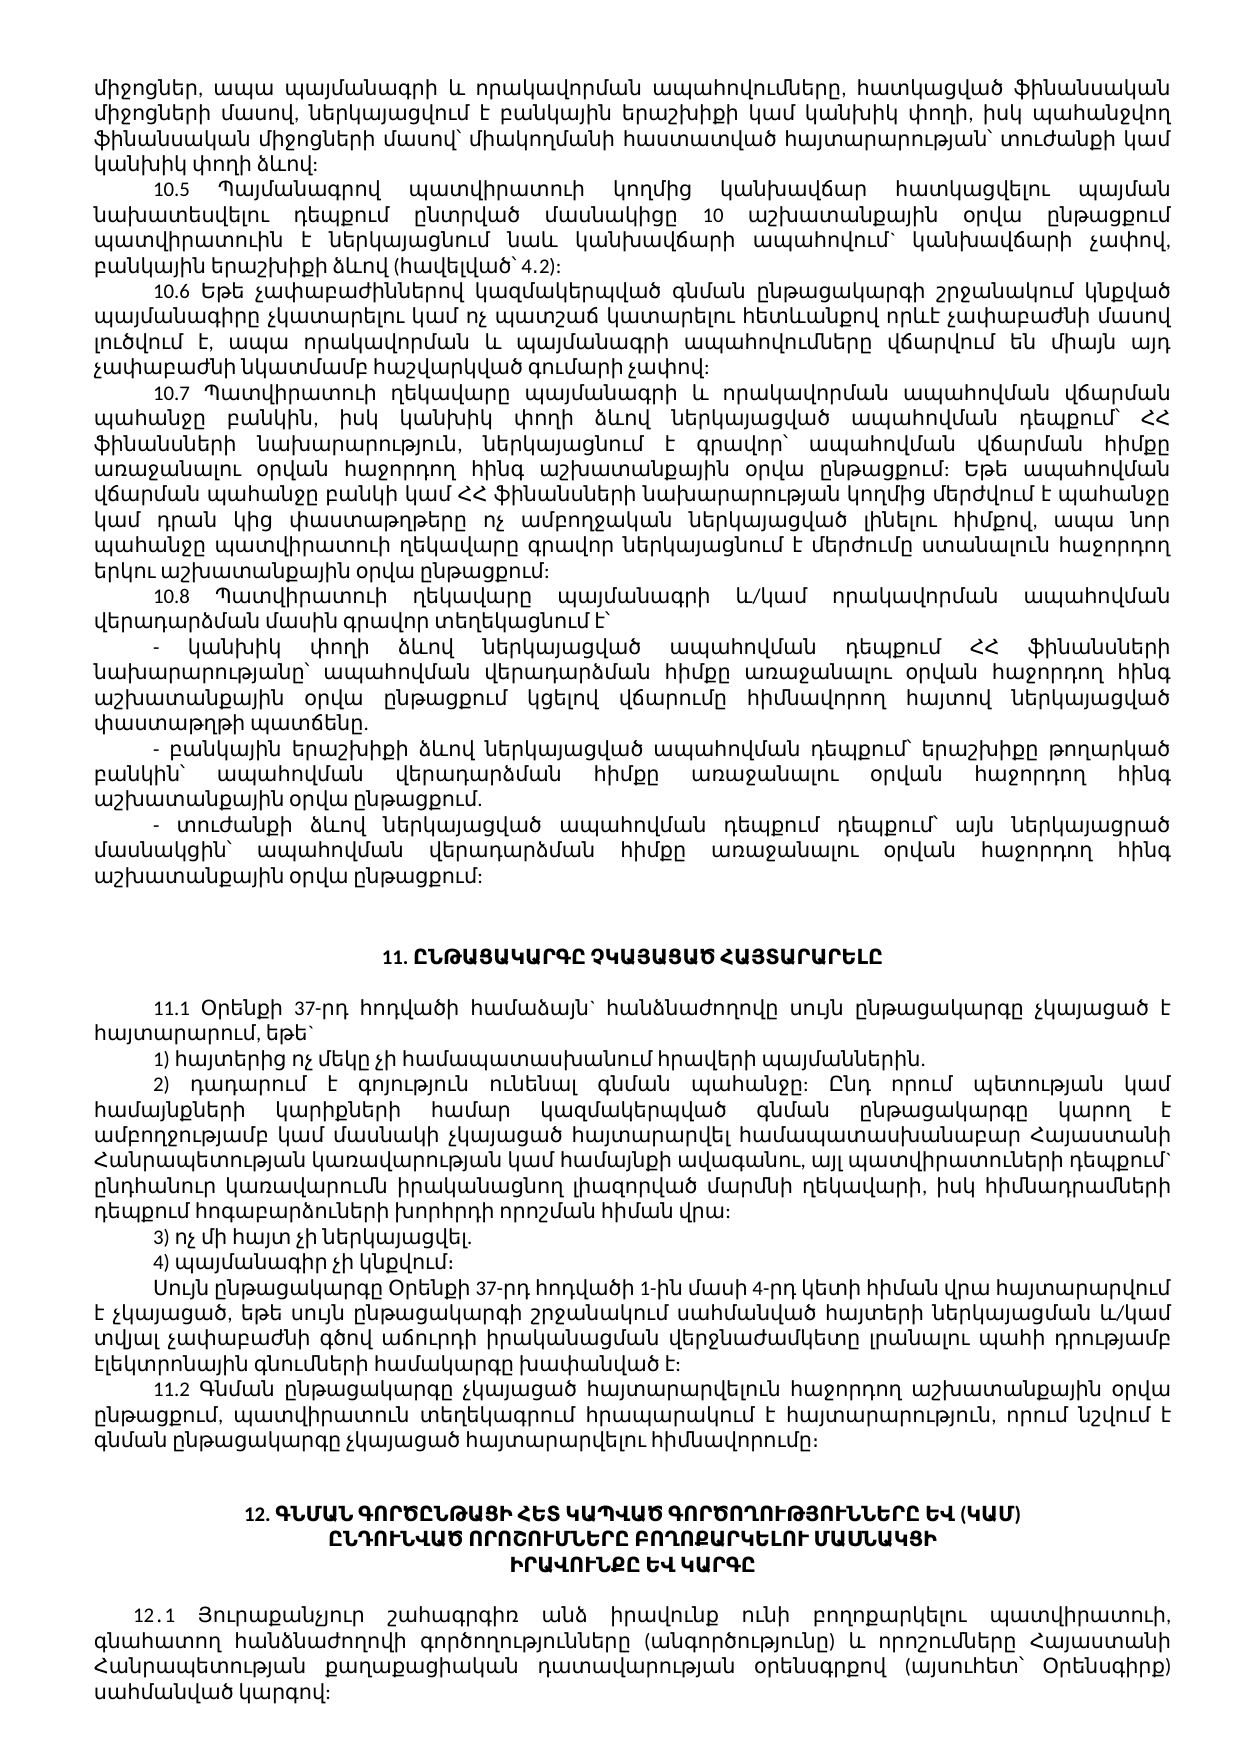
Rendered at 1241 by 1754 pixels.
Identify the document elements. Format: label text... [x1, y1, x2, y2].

text 11.1 Օրենքի 37-րդ հոդվածի համաձայն` հանձնաժողովը սույն ընթացակարգը չկայացած է հայտարարում, եթե` [94, 995, 1171, 1046]
text - կանխիկ փողի ձևով ներկայացված ապահովման դեպքում ՀՀ ֆինանսների նախարարությանը՝ ապահովման վերադարձման հիմքը առաջանալու օրվան հաջորդող հինգ աշխատանքային օրվա ընթացքում կցելով վճարումը հիմնավորող հայտով ներկայացված փաստաթղթի պատճենը. [94, 634, 1171, 736]
text 1) հայտերից ոչ մեկը չի համապատասխանում հրավերի պայմաններին. [94, 1046, 1171, 1071]
text Սույն ընթացակարգը Օրենքի 37-րդ հոդվածի 1-ին մասի 4-րդ կետի հիման վրա հայտարարվում է չկայացած, եթե սույն ընթացակարգի շրջանակում սահմանված հայտերի ներկայացման և/կամ տվյալ չափաբաժնի գծով աճուրդի իրականացման վերջնաժամկետը լրանալու պահի դրությամբ էլեկտրոնային գնումների համակարգը խափանված է: [94, 1275, 1171, 1376]
text 2) դադարում է գոյություն ունենալ գնման պահանջը: Ընդ որում պետության կամ համայնքների կարիքների համար կազմակերպված գնման ընթացակարգը կարող է ամբողջությամբ կամ մասնակի չկայացած հայտարարվել համապատասխանաբար Հայաստանի Հանրապետության կառավարության կամ համայնքի ավագանու, այլ պատվիրատուների դեպքում` ընդհանուր կառավարումն իրականացնող լիազորված մարմնի ղեկավարի, իսկ հիմնադրամների դեպքում հոգաբարձուների խորհրդի որոշման հիման վրա: [94, 1071, 1171, 1224]
text ԸՆԴՈՒՆՎԱԾ ՈՐՈՇՈՒՄՆԵՐԸ ԲՈՂՈՔԱՐԿԵԼՈՒ ՄԱՍՆԱԿՑԻ [94, 1526, 1171, 1552]
text ԻՐԱՎՈՒՆՔԸ ԵՎ ԿԱՐԳԸ [94, 1552, 1171, 1577]
text 11. ԸՆԹԱՑԱԿԱՐԳԸ ՉԿԱՅԱՑԱԾ ՀԱՅՏԱՐԱՐԵԼԸ [94, 944, 1171, 970]
text 10.6 Եթե չափաբաժիններով կազմակերպված գնման ընթացակարգի շրջանակում կնքված պայմանագիրը չկատարելու կամ ոչ պատշաճ կատարելու հետևանքով որևէ չափաբաժնի մասով լուծվում է, ապա որակավորման և պայմանագրի ապահովումները վճարվում են միայն այդ չափաբաժնի նկատմամբ հաշվարկված գումարի չափով: [94, 278, 1171, 380]
text 10.7 Պատվիրատուի ղեկավարը պայմանագրի և որակավորման ապահովման վճարման պահանջը բանկին, իսկ կանխիկ փողի ձևով ներկայացված ապահովման դեպքում՝ ՀՀ ֆինանսների նախարարություն, ներկայացնում է գրավոր՝ ապահովման վճարման հիմքը առաջանալու օրվան հաջորդող հինգ աշխատանքային օրվա ընթացքում: Եթե ապահովման վճարման պահանջը բանկի կամ ՀՀ ֆինանսների նախարարության կողմից մերժվում է պահանջը կամ դրան կից փաստաթղթերը ոչ ամբողջական ներկայացված լինելու հիմքով, ապա նոր պահանջը պատվիրատուի ղեկավարը գրավոր ներկայացնում է մերժումը ստանալուն հաջորդող երկու աշխատանքային օրվա ընթացքում: [94, 380, 1171, 583]
text 10.8 Պատվիրատուի ղեկավարը պայմանագրի և/կամ որակավորման ապահովման վերադարձման մասին գրավոր տեղեկացնում է՝ [94, 583, 1171, 634]
text - նախատեսված ֆինանսական միջոցները գերազանցում են 25 մլն. ՀՀ դրամը, սակայն պայմանագրի ամբողջական կատարման համար հետագայում ևս պահանջվում են ֆինանսական միջոցներ, ապա պայմանագրի և որակավորման ապահովումները, հատկացված ֆինանսական միջոցների մասով, ներկայացվում է բանկային երաշխիքի կամ կանխիկ փողի, իսկ պահանջվող ֆինանսական միջոցների մասով՝ միակողմանի հաստատված հայտարարության՝ տուժանքի կամ կանխիկ փողի ձևով: [94, 75, 1171, 177]
text 3) ոչ մի հայտ չի ներկայացվել. [94, 1224, 1171, 1249]
text - բանկային երաշխիքի ձևով ներկայացված ապահովման դեպքում՝ երաշխիքը թողարկած բանկին՝ ապահովման վերադարձման հիմքը առաջանալու օրվան հաջորդող հինգ աշխատանքային օրվա ընթացքում. [94, 736, 1171, 812]
text 12. ԳՆՄԱՆ ԳՈՐԾԸՆԹԱՑԻ ՀԵՏ ԿԱՊՎԱԾ ԳՈՐԾՈՂՈՒԹՅՈՒՆՆԵՐԸ ԵՎ (ԿԱՄ) [94, 1501, 1171, 1526]
text 12․1 Յուրաքանչյուր շահագրգիռ անձ իրավունք ունի բողոքարկելու պատվիրատուի, գնահատող հանձնաժողովի գործողությունները (անգործությունը) և որոշումները Հայաստանի Հանրապետության քաղաքացիական դատավարության օրենսգրքով (այսուհետ՝ Օրենսգիրք) սահմանված կարգով: [94, 1603, 1171, 1704]
text - տուժանքի ձևով ներկայացված ապահովման դեպքում դեպքում՝ այն ներկայացրած մասնակցին՝ ապահովման վերադարձման հիմքը առաջանալու օրվան հաջորդող հինգ աշխատանքային օրվա ընթացքում: [94, 812, 1171, 888]
text 11.2 Գնման ընթացակարգը չկայացած հայտարարվելուն հաջորդող աշխատանքային օրվա ընթացքում, պատվիրատուն տեղեկագրում հրապարակում է հայտարարություն, որում նշվում է գնման ընթացակարգը չկայացած հայտարարվելու հիմնավորումը։ [94, 1376, 1171, 1453]
text 4) պայմանագիր չի կնքվում։ [94, 1249, 1171, 1275]
text 10.5 Պայմանագրով պատվիրատուի կողմից կանխավճար հատկացվելու պայման նախատեսվելու դեպքում ընտրված մասնակիցը 10 աշխատանքային օրվա ընթացքում պատվիրատուին է ներկայացնում նաև կանխավճարի ապահովում` կանխավճարի չափով, բանկային երաշխիքի ձևով (հավելված՝ 4․2): [94, 177, 1171, 278]
